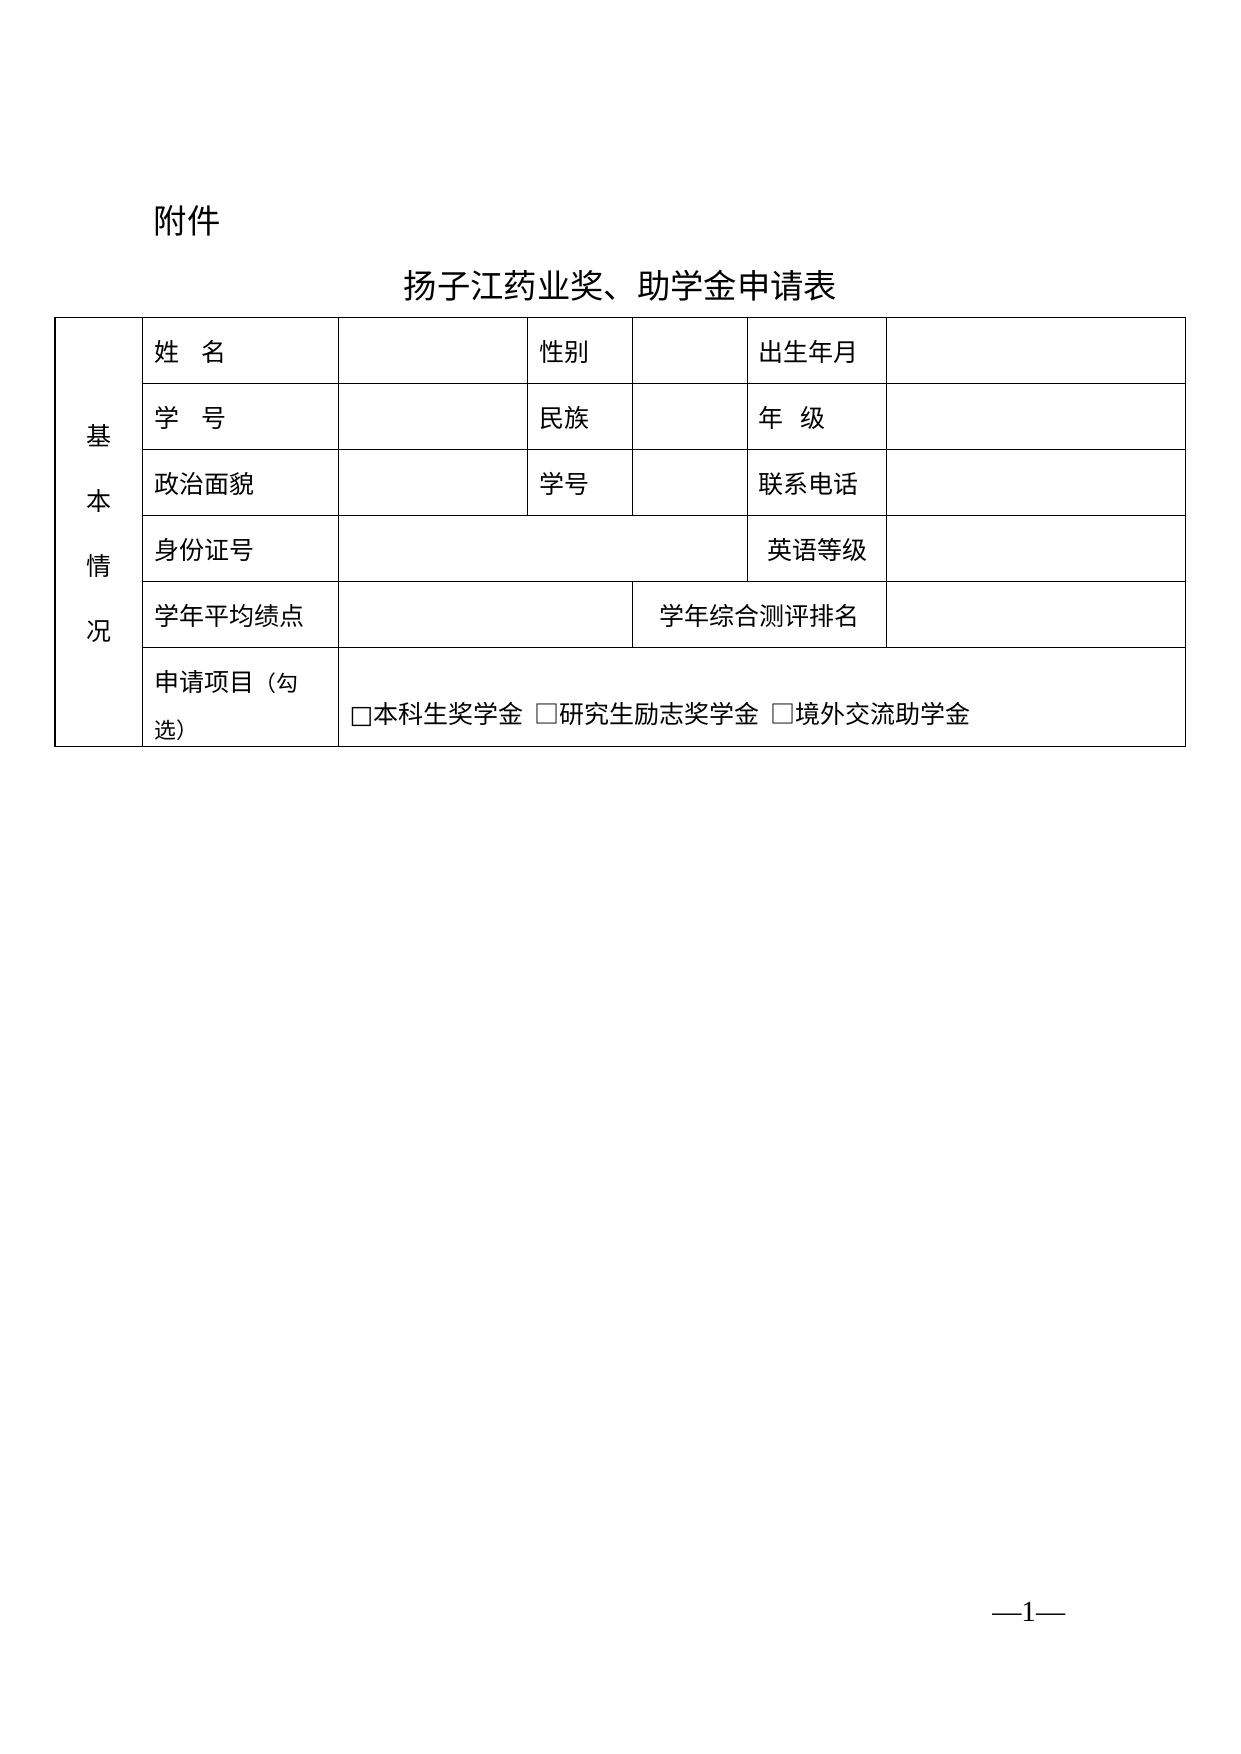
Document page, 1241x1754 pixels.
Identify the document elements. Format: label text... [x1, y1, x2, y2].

table_cell [633, 450, 747, 515]
table_cell 申请项目（勾选） [143, 648, 338, 746]
table_cell 政治面貌 [143, 450, 338, 515]
table_cell 学号 [528, 450, 632, 515]
table_header [633, 318, 747, 383]
table_cell [339, 516, 747, 581]
table_cell 身份证号 [143, 516, 338, 581]
table_cell □本科生奖学金 □研究生励志奖学金 □境外交流助学金 [339, 648, 1185, 746]
text 扬子江药业奖、助学金申请表 [153, 252, 1087, 317]
table_cell [339, 582, 632, 647]
text 附件 [153, 187, 1087, 252]
table_header 性别 [528, 318, 632, 383]
table_cell 英语等级 [748, 516, 886, 581]
table_header 出生年月 [748, 318, 886, 383]
table_cell 年 级 [748, 384, 886, 449]
table_header [339, 318, 527, 383]
table_cell 学年平均绩点 [143, 582, 338, 647]
table_cell [887, 384, 1185, 449]
table_header 基 本 情 况 [56, 318, 142, 746]
table_cell [339, 450, 527, 515]
table_cell 学 号 [143, 384, 338, 449]
table_cell 民族 [528, 384, 632, 449]
table_cell [887, 582, 1185, 647]
table_header [887, 318, 1185, 383]
table_cell 联系电话 [748, 450, 886, 515]
table_cell [887, 450, 1185, 515]
table_header 姓 名 [143, 318, 338, 383]
table_cell [339, 384, 527, 449]
table_cell [633, 384, 747, 449]
table_cell 学年综合测评排名 [633, 582, 886, 647]
table_cell [887, 516, 1185, 581]
